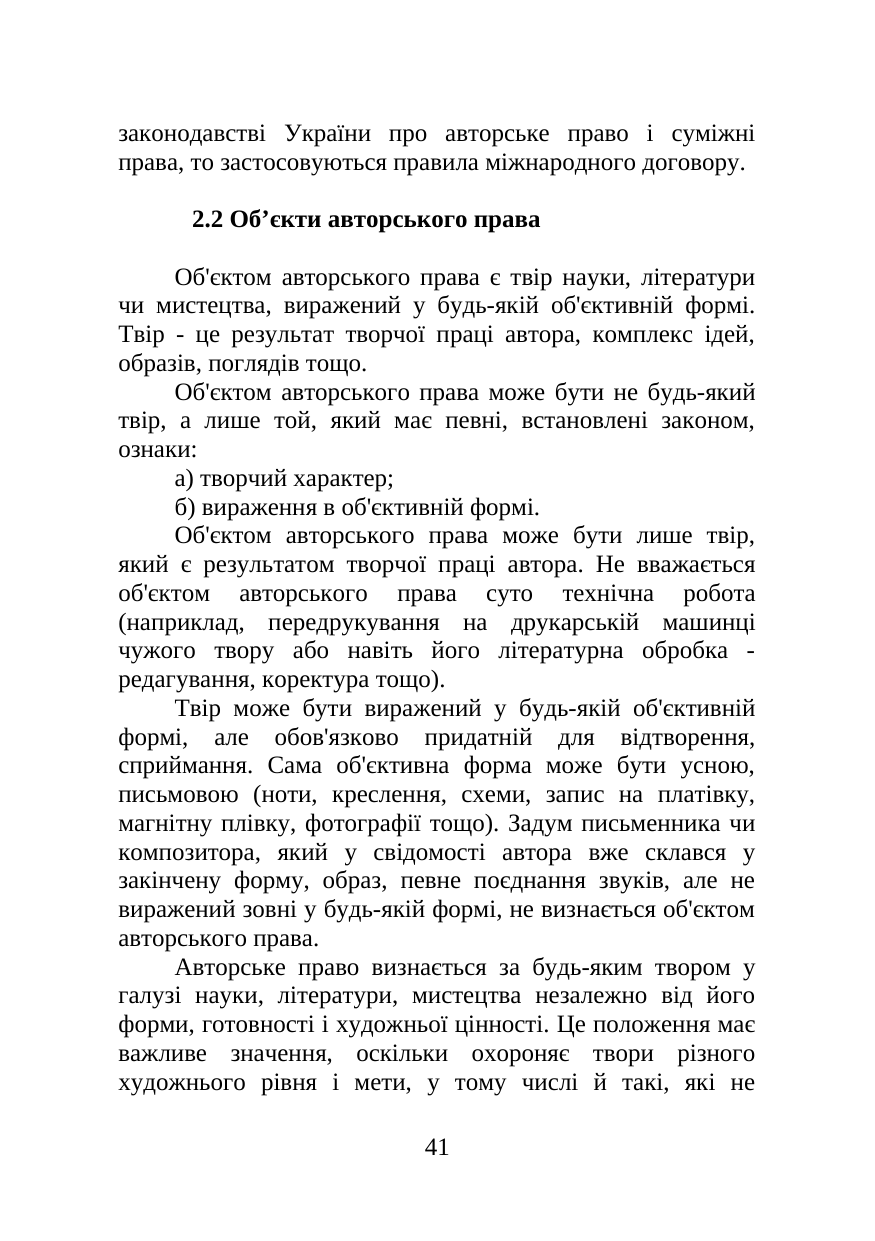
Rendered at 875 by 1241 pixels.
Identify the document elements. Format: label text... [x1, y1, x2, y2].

text Об'єктом авторського права може бути лише твір, який є результатом творчої праці автора. Не вважається об'єктом авторського права суто технічна робота (наприклад, передрукування на друкарській машинці чужого твору або навіть його літературна обробка - редагування, коректура тощо). [118, 521, 756, 693]
text а) творчий характер; [118, 463, 756, 492]
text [118, 952, 756, 1096]
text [118, 118, 756, 176]
text Твір може бути виражений у будь-якій об'єктивній формі, але обов'язково придатній для відтворення, сприймання. Сама об'єктивна форма може бути усною, письмовою (ноти, креслення, схеми, запис на платівку, магнітну плівку, фотографії тощо). Задум письменника чи композитора, який у свідомості автора вже склався у закінчену форму, образ, певне поєднання звуків, але не виражений зовні у будь-якій формі, не визнається об'єктом авторського права. [118, 693, 756, 952]
text Об'єктом авторського права є твір науки, літератури чи мистецтва, виражений у будь-якій об'єктивній формі. Твір - це результат творчої праці автора, комплекс ідей, образів, поглядів тощо. [118, 262, 756, 377]
text Об'єктом авторського права може бути не будь-який твір, а лише той, який має певні, встановлені законом, ознаки: [118, 377, 756, 463]
text б) вираження в об'єктивній формі. [118, 492, 756, 521]
subtitle 2.2 Об’єкти авторського права [118, 204, 756, 233]
